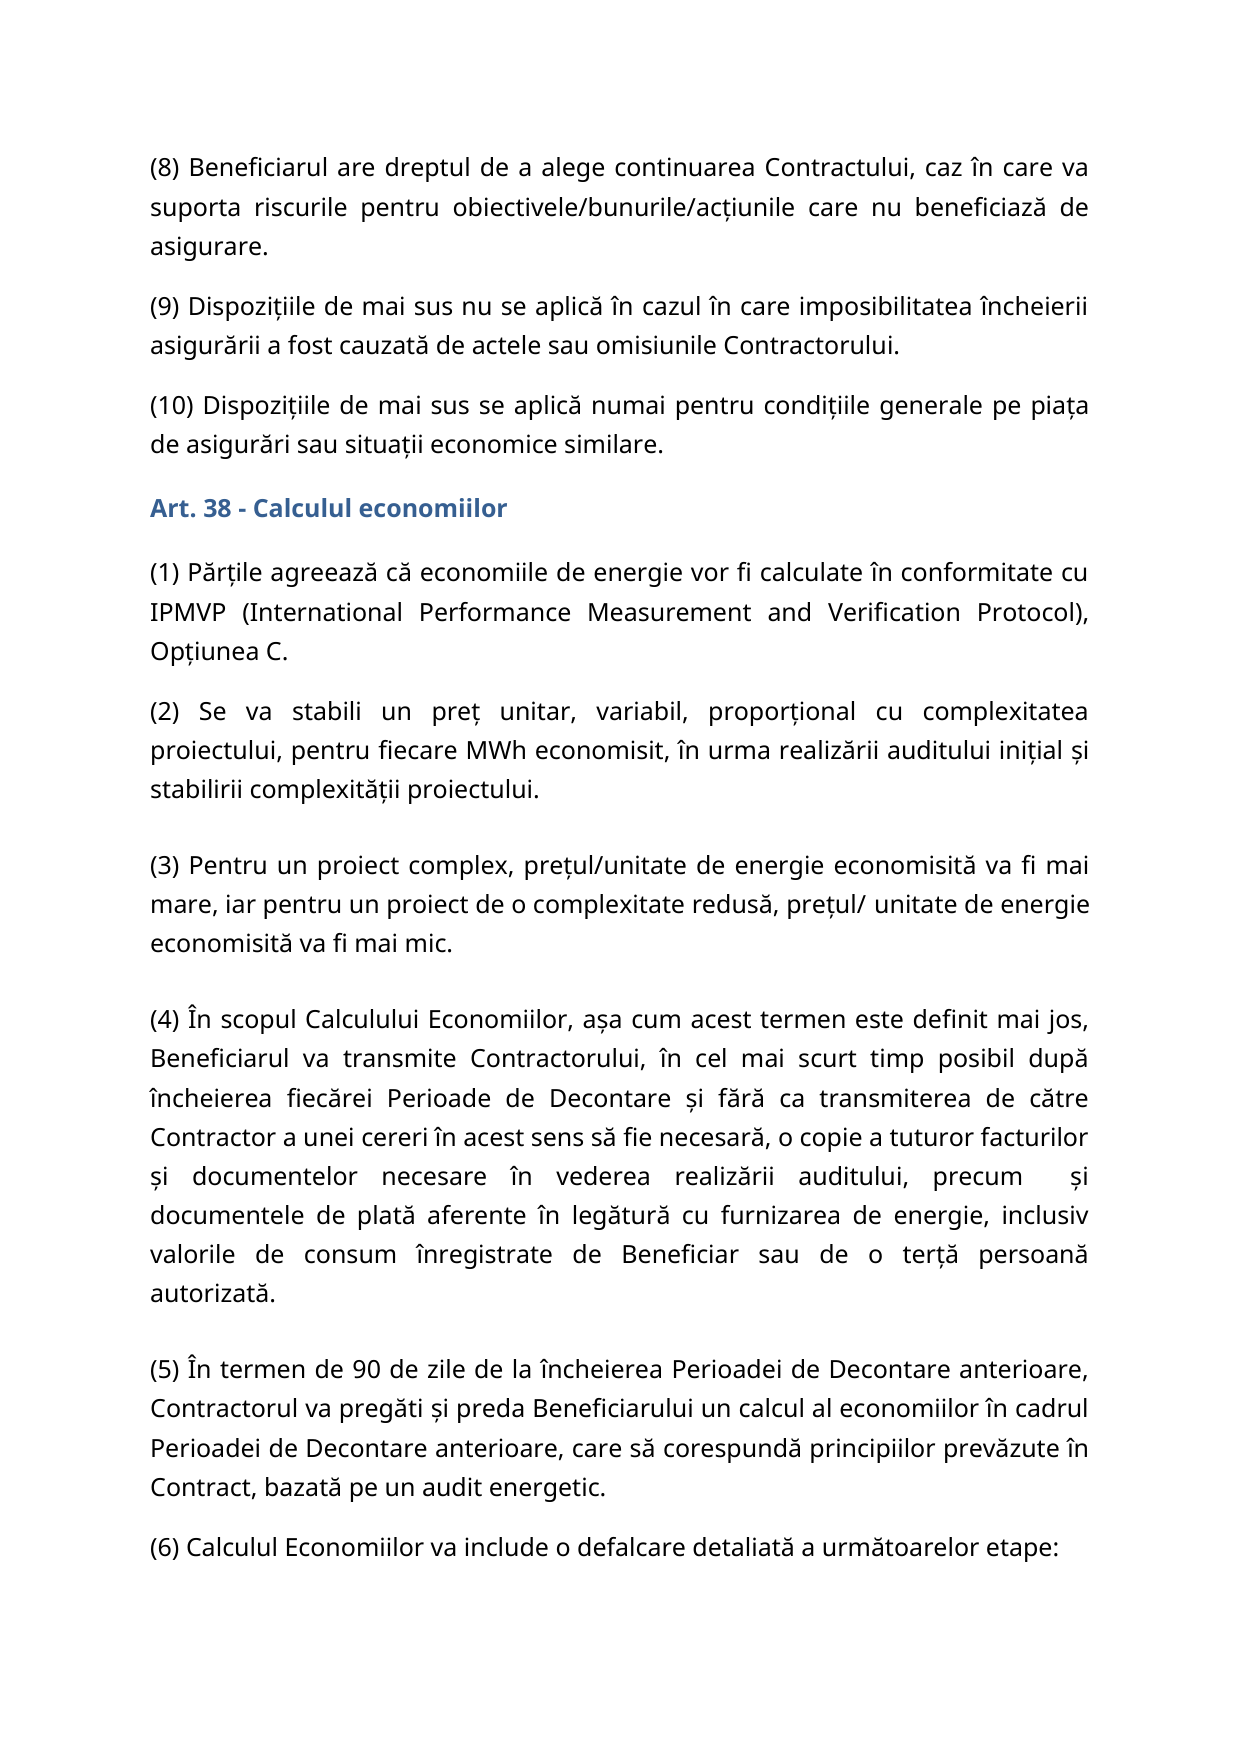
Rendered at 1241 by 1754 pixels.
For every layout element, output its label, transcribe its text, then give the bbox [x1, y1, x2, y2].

text (6) Calculul Economiilor va include o defalcare detaliată a următoarelor etape: [150, 1529, 1090, 1563]
text (2) Se va stabili un preț unitar, variabil, proporțional cu complexitatea proiectului, pentru fiecare MWh economisit, în urma realizării auditului inițial și stabilirii complexității proiectului. [150, 693, 1090, 806]
text (1) Părțile agreează că economiile de energie vor fi calculate în conformitate cu IPMVP (International Performance Measurement and Verification Protocol), Opțiunea C. [150, 555, 1090, 667]
text (4) În scopul Calculului Economiilor, așa cum acest termen este definit mai jos, Beneficiarul va transmite Contractorului, în cel mai scurt timp posibil după încheierea fiecărei Perioade de Decontare și fără ca transmiterea de către Contractor a unei cereri în acest sens să fie necesară, o copie a tuturor facturilor și documentelor necesare în vederea realizării auditului, precum și documentele de plată aferente în legătură cu furnizarea de energie, inclusiv valorile de consum înregistrate de Beneficiar sau de o terță persoană autorizată. [150, 1002, 1090, 1310]
text (9) Dispozițiile de mai sus nu se aplică în cazul în care imposibilitatea încheierii asigurării a fost cauzată de actele sau omisiunile Contractorului. [150, 288, 1090, 362]
text (8) Beneficiarul are dreptul de a alege continuarea Contractului, caz în care va suporta riscurile pentru obiectivele/bunurile/acțiunile care nu beneficiază de asigurare. [150, 150, 1090, 262]
subtitle Art. 38 - Calculul economiilor [150, 491, 1090, 525]
text (5) În termen de 90 de zile de la încheierea Perioadei de Decontare anterioare, Contractorul va pregăti şi preda Beneficiarului un calcul al economiilor în cadrul Perioadei de Decontare anterioare, care să corespundă principiilor prevăzute în Contract, bazată pe un audit energetic. [150, 1352, 1090, 1503]
text (3) Pentru un proiect complex, prețul/unitate de energie economisită va fi mai mare, iar pentru un proiect de o complexitate redusă, prețul/ unitate de energie economisită va fi mai mic. [150, 848, 1090, 960]
text (10) Dispozițiile de mai sus se aplică numai pentru condițiile generale pe piața de asigurări sau situații economice similare. [150, 387, 1090, 461]
